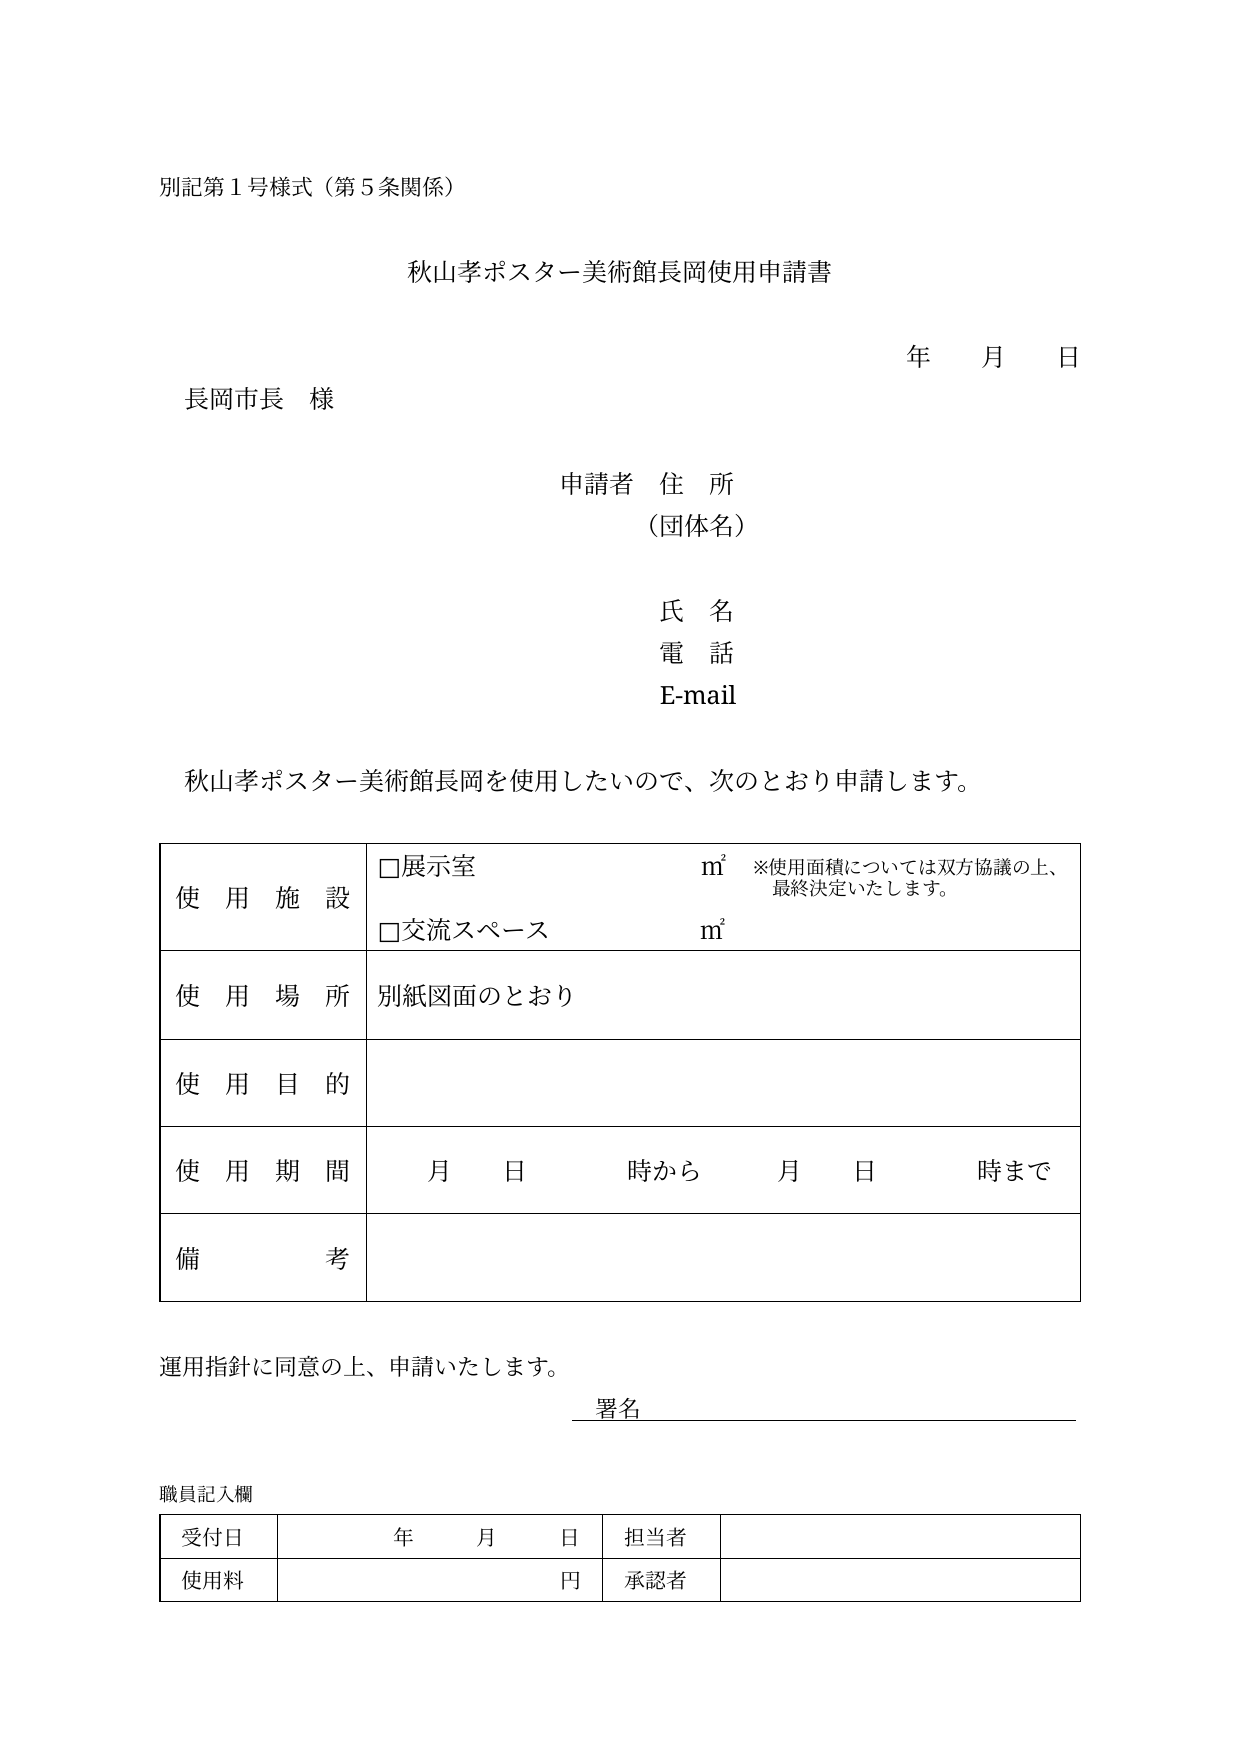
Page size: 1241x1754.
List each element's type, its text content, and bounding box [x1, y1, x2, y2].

text 申請者 住 所 [159, 461, 1081, 504]
table_cell 使 用 場 所 [161, 951, 366, 1039]
text 氏 名 [159, 588, 1081, 631]
text 職員記入欄 [159, 1472, 1081, 1514]
table_cell 承認者 [603, 1559, 720, 1601]
table_header 担当者 [603, 1515, 720, 1557]
table_cell 月 日 時から 月 日 時まで [367, 1127, 1080, 1213]
text 電 話 [159, 631, 1081, 673]
table_cell 別紙図面のとおり [367, 951, 1080, 1039]
text 長岡市長 様 [159, 377, 1081, 419]
table_cell [721, 1559, 1080, 1601]
table_cell 使 用 目 的 [161, 1040, 366, 1126]
table_cell [367, 1040, 1080, 1126]
table_cell 備 考 [161, 1214, 366, 1301]
table_cell [367, 1214, 1080, 1301]
table_header 年 月 日 [278, 1515, 602, 1557]
text 署名 [159, 1387, 1081, 1429]
table_header [721, 1515, 1080, 1557]
table_header 受付日 [161, 1515, 277, 1557]
text E-mail [159, 673, 1081, 716]
table_cell 使 用 期 間 [161, 1127, 366, 1213]
table_cell 使用料 [161, 1559, 277, 1601]
text 運用指針に同意の上、申請いたします。 [159, 1344, 1081, 1387]
text 秋山孝ポスター美術館長岡を使用したいので、次のとおり申請します。 [159, 758, 1081, 801]
text 秋山孝ポスター美術館長岡使用申請書 [159, 249, 1081, 292]
table_header □展示室 ㎡ □交流スペース ㎡ [367, 844, 1080, 950]
text （団体名） [159, 504, 1081, 546]
table_cell 円 [278, 1559, 602, 1601]
text 年 月 日 [159, 334, 1081, 377]
text 別記第１号様式（第５条関係） [159, 164, 1081, 207]
table_header 使 用 施 設 [161, 844, 366, 950]
